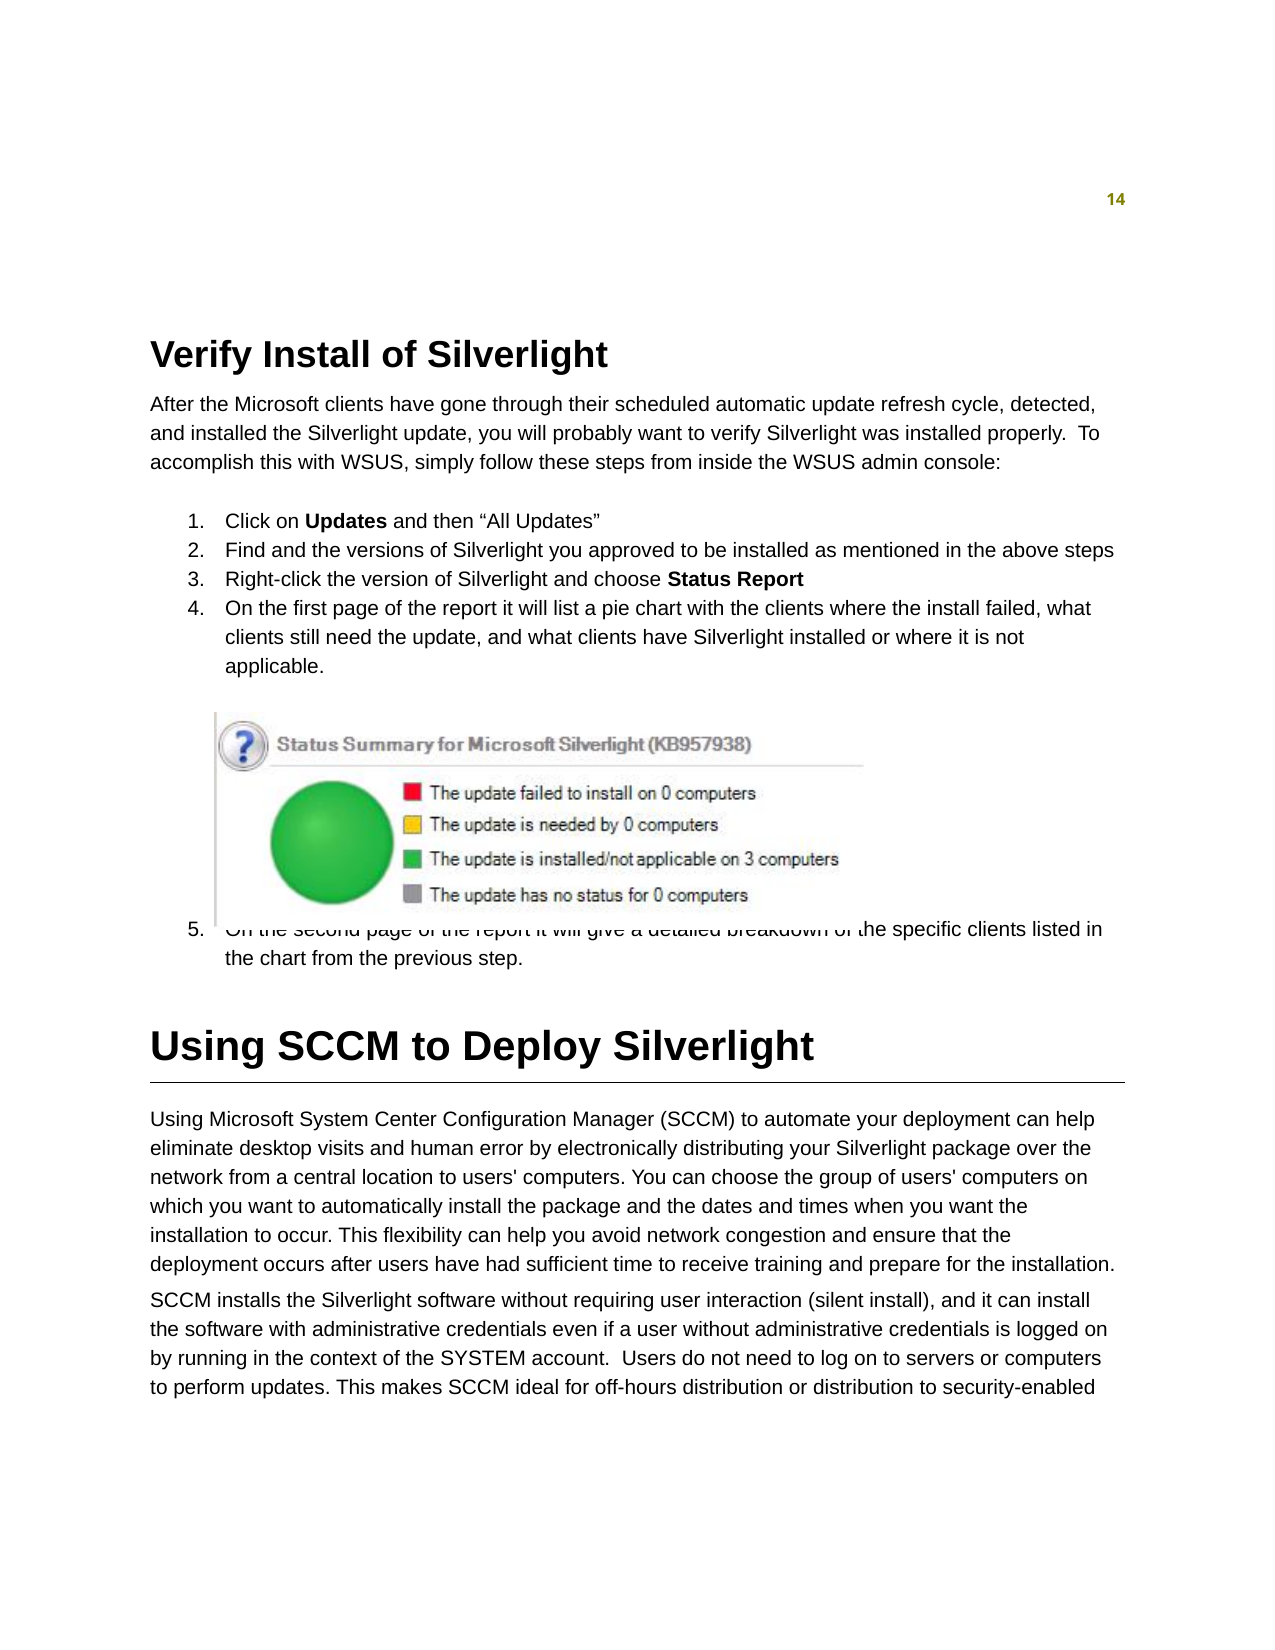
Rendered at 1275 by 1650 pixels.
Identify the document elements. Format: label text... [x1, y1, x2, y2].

subtitle Verify Install of Silverlight [150, 332, 1125, 375]
list Find and the versions of Silverlight you approved to be installed as mentioned in the above steps [187, 534, 1125, 563]
subtitle Using SCCM to Deploy Silverlight [150, 1021, 1125, 1082]
list On the first page of the report it will list a pie chart with the clients where the install failed, what clients still need the update, and what clients have Silverlight installed or where it is not applicable. [187, 592, 1125, 680]
text Using Microsoft System Center Configuration Manager (SCCM) to automate your deployment can help eliminate desktop visits and human error by electronically distributing your Silverlight package over the network from a central location to users' computers. You can choose the group of users' computers on which you want to automatically install the package and the dates and times when you want the installation to occur. This flexibility can help you avoid network congestion and ensure that the deployment occurs after users have had sufficient time to receive training and prepare for the installation. [150, 1103, 1125, 1278]
picture [214, 712, 864, 930]
list Click on Updates and then “All Updates” [187, 505, 1125, 534]
list Right-click the version of Silverlight and choose Status Report [187, 563, 1125, 592]
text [150, 1284, 1125, 1401]
list On the second page of the report it will give a detailed breakdown of the specific clients listed in the chart from the previous step. [187, 913, 1125, 971]
text After the Microsoft clients have gone through their scheduled automatic update refresh cycle, detected, and installed the Silverlight update, you will probably want to verify Silverlight was installed properly. To accomplish this with WSUS, simply follow these steps from inside the WSUS admin console: [150, 388, 1125, 476]
